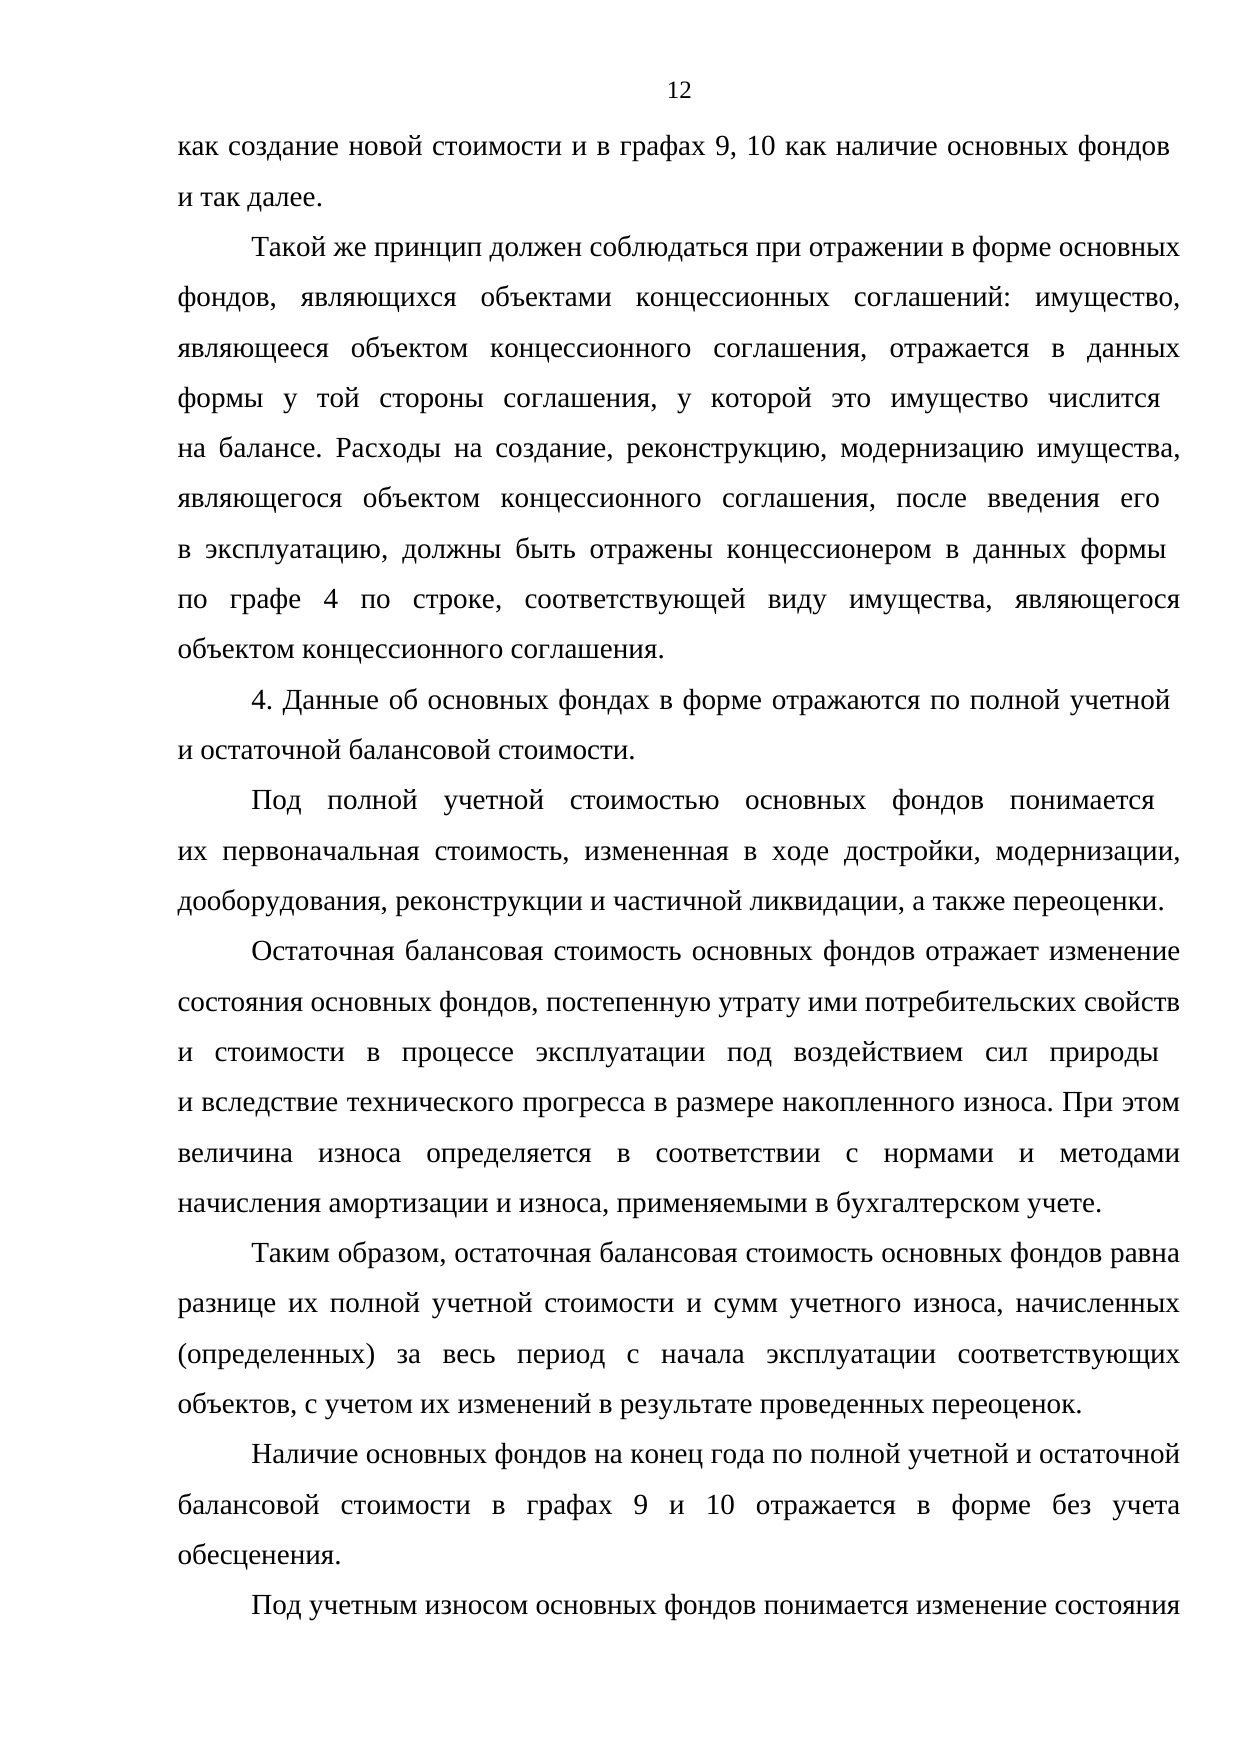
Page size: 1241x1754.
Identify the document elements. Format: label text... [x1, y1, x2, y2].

text Остаточная балансовая стоимость основных фондов отражает изменение состояния основных фондов, постепенную утрату ими потребительских свойств и стоимости в процессе эксплуатации под воздействием сил природы и вследствие технического прогресса в размере накопленного износа. При этом величина износа определяется в соответствии с нормами и методами начисления амортизации и износа, применяемыми в бухгалтерском учете. [177, 933, 1181, 1218]
text Под полной учетной стоимостью основных фондов понимается их первоначальная стоимость, измененная в ходе достройки, модернизации, дооборудования, реконструкции и частичной ликвидации, а также переоценки. [177, 782, 1181, 917]
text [177, 1587, 1181, 1621]
text Наличие основных фондов на конец года по полной учетной и остаточной балансовой стоимости в графах 9 и 10 отражается в форме без учета обесценения. [177, 1437, 1181, 1571]
text 4. Данные об основных фондах в форме отражаются по полной учетной и остаточной балансовой стоимости. [177, 682, 1181, 766]
text Такой же принцип должен соблюдаться при отражении в форме основных фондов, являющихся объектами концессионных соглашений: имущество, являющееся объектом концессионного соглашения, отражается в данных формы у той стороны соглашения, у которой это имущество числится на балансе. Расходы на создание, реконструкцию, модернизацию имущества, являющегося объектом концессионного соглашения, после введения его в эксплуатацию, должны быть отражены концессионером в данных формы по графе 4 по строке, соответствующей виду имущества, являющегося объектом концессионного соглашения. [177, 229, 1181, 665]
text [177, 128, 1181, 212]
text Таким образом, остаточная балансовая стоимость основных фондов равна разнице их полной учетной стоимости и сумм учетного износа, начисленных (определенных) за весь период с начала эксплуатации соответствующих объектов, с учетом их изменений в результате проведенных переоценок. [177, 1235, 1181, 1420]
